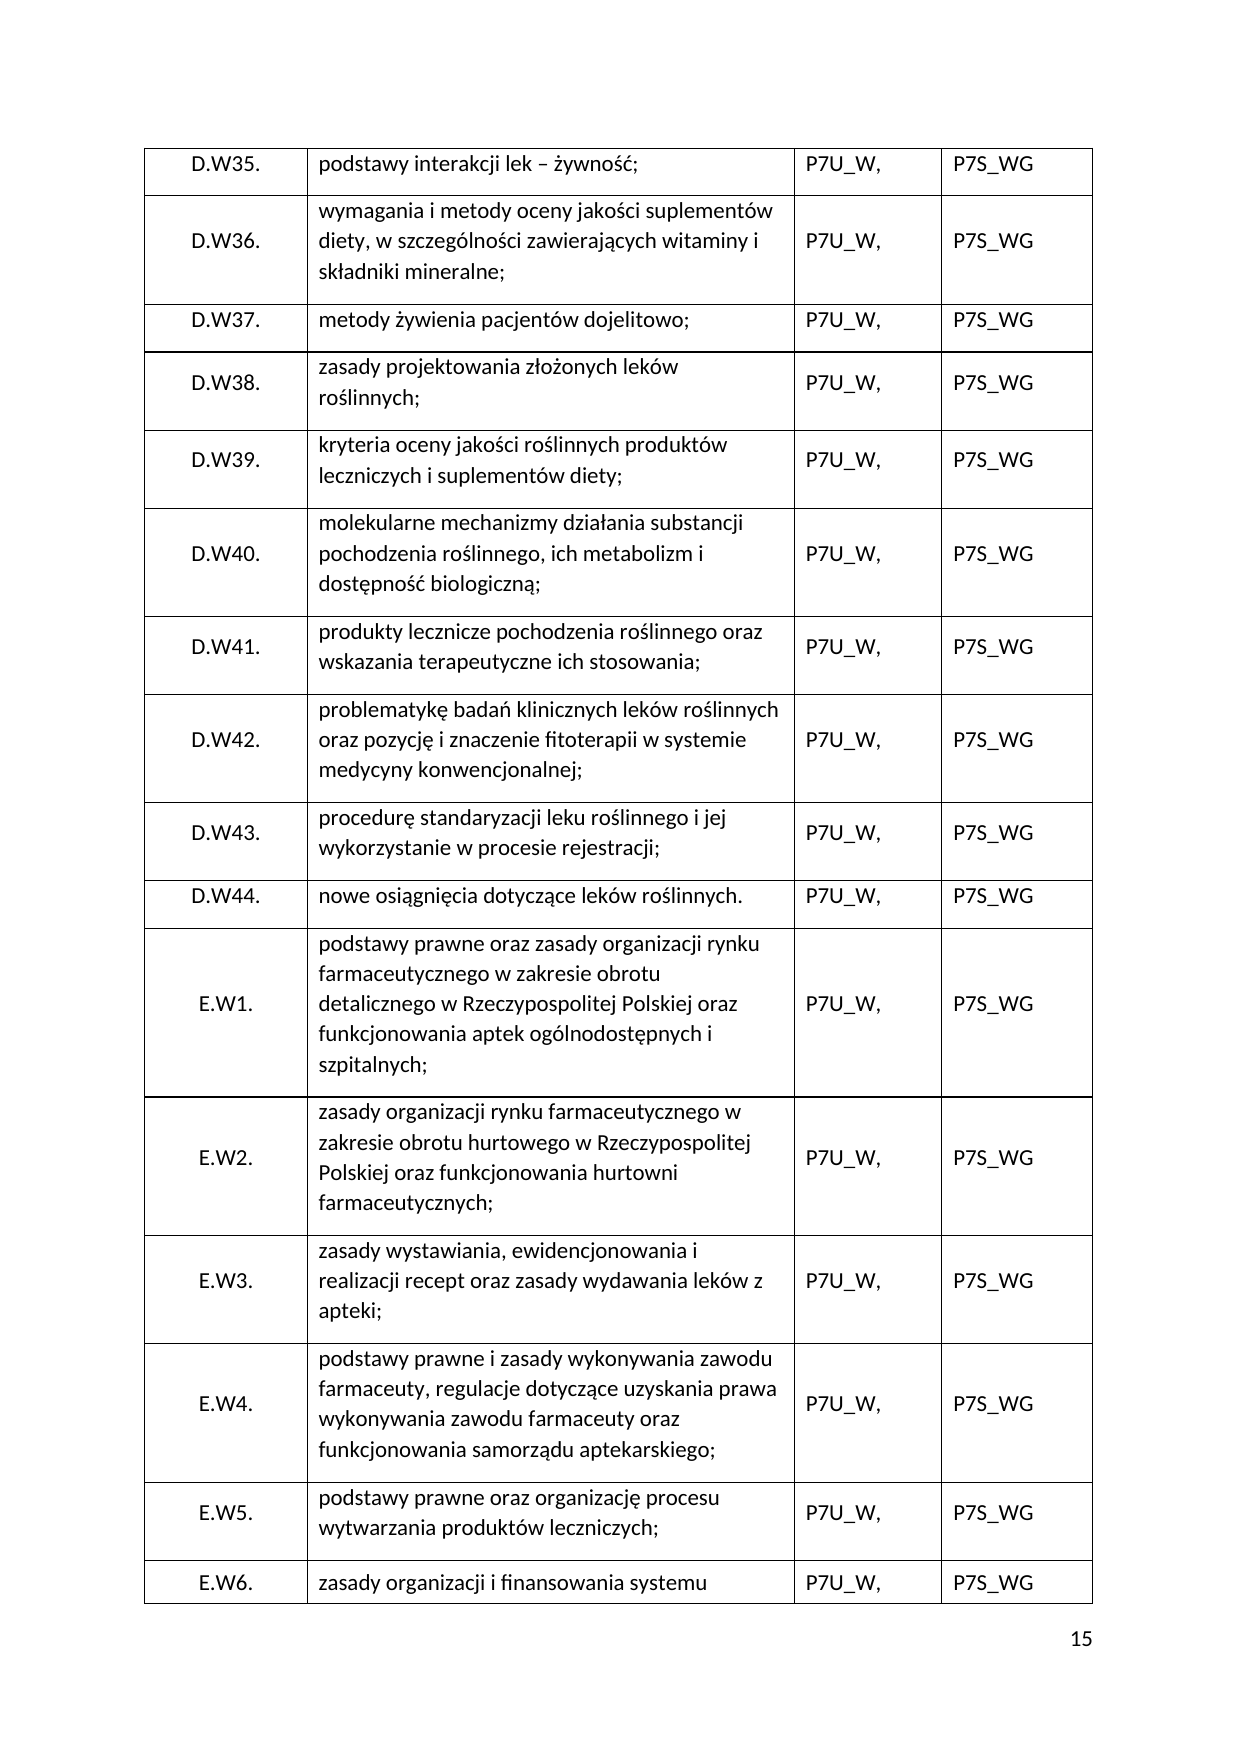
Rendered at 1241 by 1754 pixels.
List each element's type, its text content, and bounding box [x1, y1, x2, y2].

table_cell P7U_W, [795, 149, 941, 195]
table_cell P7S_WG [942, 353, 1092, 429]
table_cell zasady projektowania złożonych leków roślinnych; [308, 353, 794, 429]
table_cell P7S_WG [942, 1098, 1092, 1235]
table_cell podstawy prawne oraz zasady organizacji rynku farmaceutycznego w zakresie obrotu detalicznego w Rzeczypospolitej Polskiej oraz funkcjonowania aptek ogólnodostępnych i szpitalnych; [308, 929, 794, 1096]
table_cell procedurę standaryzacji leku roślinnego i jej wykorzystanie w procesie rejestracji; [308, 803, 794, 880]
table_cell E.W2. [145, 1098, 307, 1235]
table_cell problematykę badań klinicznych leków roślinnych oraz pozycję i znaczenie fitoterapii w systemie medycyny konwencjonalnej; [308, 695, 794, 802]
table_cell podstawy prawne i zasady wykonywania zawodu farmaceuty, regulacje dotyczące uzyskania prawa wykonywania zawodu farmaceuty oraz funkcjonowania samorządu aptekarskiego; [308, 1344, 794, 1482]
table_cell D.W35. [145, 149, 307, 195]
table_cell P7U_W, [795, 305, 941, 351]
table_cell P7U_W, [795, 1483, 941, 1559]
table_cell E.W3. [145, 1236, 307, 1343]
table_cell P7U_W, [795, 353, 941, 429]
table_cell D.W43. [145, 803, 307, 880]
table_cell wymagania i metody oceny jakości suplementów diety, w szczególności zawierających witaminy i składniki mineralne; [308, 196, 794, 304]
table_cell E.W1. [145, 929, 307, 1096]
table_cell P7U_W, [795, 881, 941, 928]
table_cell P7S_WG [942, 149, 1092, 195]
table_cell E.W5. [145, 1483, 307, 1559]
table_cell nowe osiągnięcia dotyczące leków roślinnych. [308, 881, 794, 928]
table_cell D.W37. [145, 305, 307, 351]
table_cell P7S_WG [942, 617, 1092, 694]
table_cell D.W39. [145, 431, 307, 507]
table_cell P7U_W, [795, 1098, 941, 1235]
table_cell P7S_WG [942, 196, 1092, 304]
table_cell P7S_WG [942, 803, 1092, 880]
table_cell P7S_WG [942, 305, 1092, 351]
table_cell podstawy interakcji lek – żywność; [308, 149, 794, 195]
table_cell P7U_W, [795, 617, 941, 694]
table_cell P7U_W, [795, 1344, 941, 1482]
table_cell D.W36. [145, 196, 307, 304]
table_cell P7U_W, [795, 929, 941, 1096]
table_cell P7U_W, [795, 431, 941, 507]
table_cell D.W41. [145, 617, 307, 694]
table_cell molekularne mechanizmy działania substancji pochodzenia roślinnego, ich metabolizm i dostępność biologiczną; [308, 509, 794, 616]
table_cell metody żywienia pacjentów dojelitowo; [308, 305, 794, 351]
table_cell P7U_W, [795, 196, 941, 304]
table_cell P7U_W, [795, 509, 941, 616]
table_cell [308, 1561, 794, 1603]
table_cell zasady wystawiania, ewidencjonowania i realizacji recept oraz zasady wydawania leków z apteki; [308, 1236, 794, 1343]
table_cell P7U_W, [795, 803, 941, 880]
table_cell P7U_W, [795, 1236, 941, 1343]
table_cell P7S_WG [942, 1561, 1092, 1603]
table_cell D.W42. [145, 695, 307, 802]
table_cell P7S_WG [942, 1344, 1092, 1482]
table_cell produkty lecznicze pochodzenia roślinnego oraz wskazania terapeutyczne ich stosowania; [308, 617, 794, 694]
table_cell P7S_WG [942, 929, 1092, 1096]
table_cell D.W44. [145, 881, 307, 928]
table_cell D.W40. [145, 509, 307, 616]
table_cell P7U_W, [795, 1561, 941, 1603]
table_cell P7S_WG [942, 881, 1092, 928]
table_cell P7U_W, [795, 695, 941, 802]
table_cell zasady organizacji rynku farmaceutycznego w zakresie obrotu hurtowego w Rzeczypospolitej Polskiej oraz funkcjonowania hurtowni farmaceutycznych; [308, 1098, 794, 1235]
table_cell P7S_WG [942, 431, 1092, 507]
table_cell E.W4. [145, 1344, 307, 1482]
table_cell kryteria oceny jakości roślinnych produktów leczniczych i suplementów diety; [308, 431, 794, 507]
table_cell P7S_WG [942, 1483, 1092, 1559]
table_cell D.W38. [145, 353, 307, 429]
table_cell P7S_WG [942, 509, 1092, 616]
table_cell podstawy prawne oraz organizację procesu wytwarzania produktów leczniczych; [308, 1483, 794, 1559]
table_cell P7S_WG [942, 1236, 1092, 1343]
table_cell P7S_WG [942, 695, 1092, 802]
table_cell E.W6. [145, 1561, 307, 1603]
